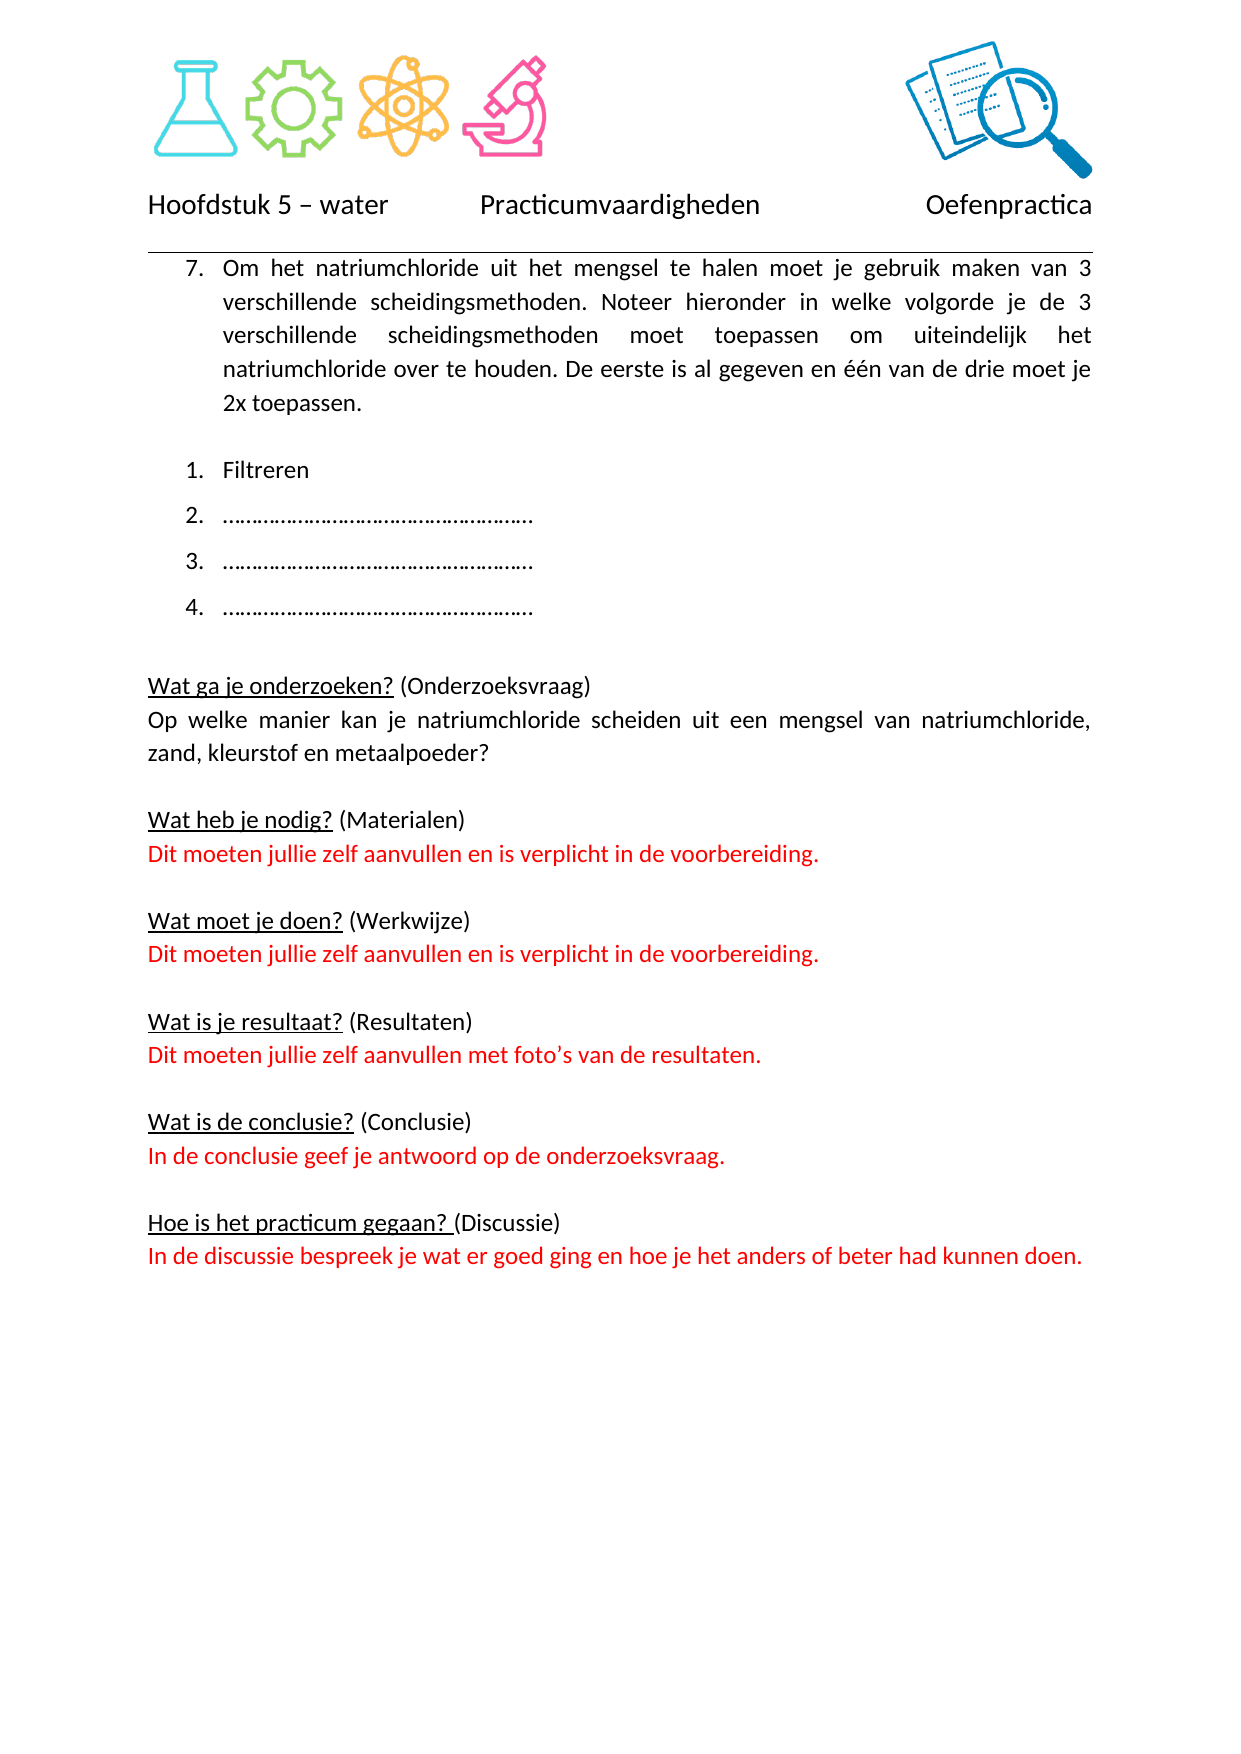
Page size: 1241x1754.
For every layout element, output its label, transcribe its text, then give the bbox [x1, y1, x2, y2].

text Wat moet je doen? (Werkwijze) [148, 905, 1093, 936]
text Dit moeten jullie zelf aanvullen en is verplicht in de voorbereiding. [148, 838, 1093, 868]
text Wat is je resultaat? (Resultaten) [148, 1006, 1093, 1036]
list Om het natriumchloride uit het mengsel te halen moet je gebruik maken van 3 verschillende scheidingsmethoden. Noteer hieronder in welke volgorde je de 3 verschillende scheidingsmethoden moet toepassen om uiteindelijk het natriumchloride over te houden. De eerste is al gegeven en één van de drie moet je 2x toepassen. [185, 253, 1093, 417]
picture [857, 39, 1140, 180]
picture [147, 49, 552, 163]
text Dit moeten jullie zelf aanvullen met foto’s van de resultaten. [148, 1039, 1093, 1070]
list Filtreren [185, 454, 1093, 484]
text In de conclusie geef je antwoord op de onderzoeksvraag. [148, 1140, 1093, 1170]
text Wat ga je onderzoeken? (Onderzoeksvraag) [148, 670, 1093, 701]
text Dit moeten jullie zelf aanvullen en is verplicht in de voorbereiding. [148, 939, 1093, 969]
list ……………………………………………… [185, 545, 1093, 576]
list ……………………………………………… [185, 591, 1093, 622]
text Wat is de conclusie? (Conclusie) [148, 1106, 1093, 1137]
text Wat heb je nodig? (Materialen) [148, 804, 1093, 835]
list ……………………………………………… [185, 499, 1093, 530]
text Op welke manier kan je natriumchloride scheiden uit een mengsel van natriumchloride, zand, kleurstof en metaalpoeder? [148, 704, 1093, 768]
text Hoe is het practicum gegaan? (Discussie) [148, 1207, 1093, 1237]
text In de discussie bespreek je wat er goed ging en hoe je het anders of beter had kunnen doen. [148, 1241, 1093, 1271]
